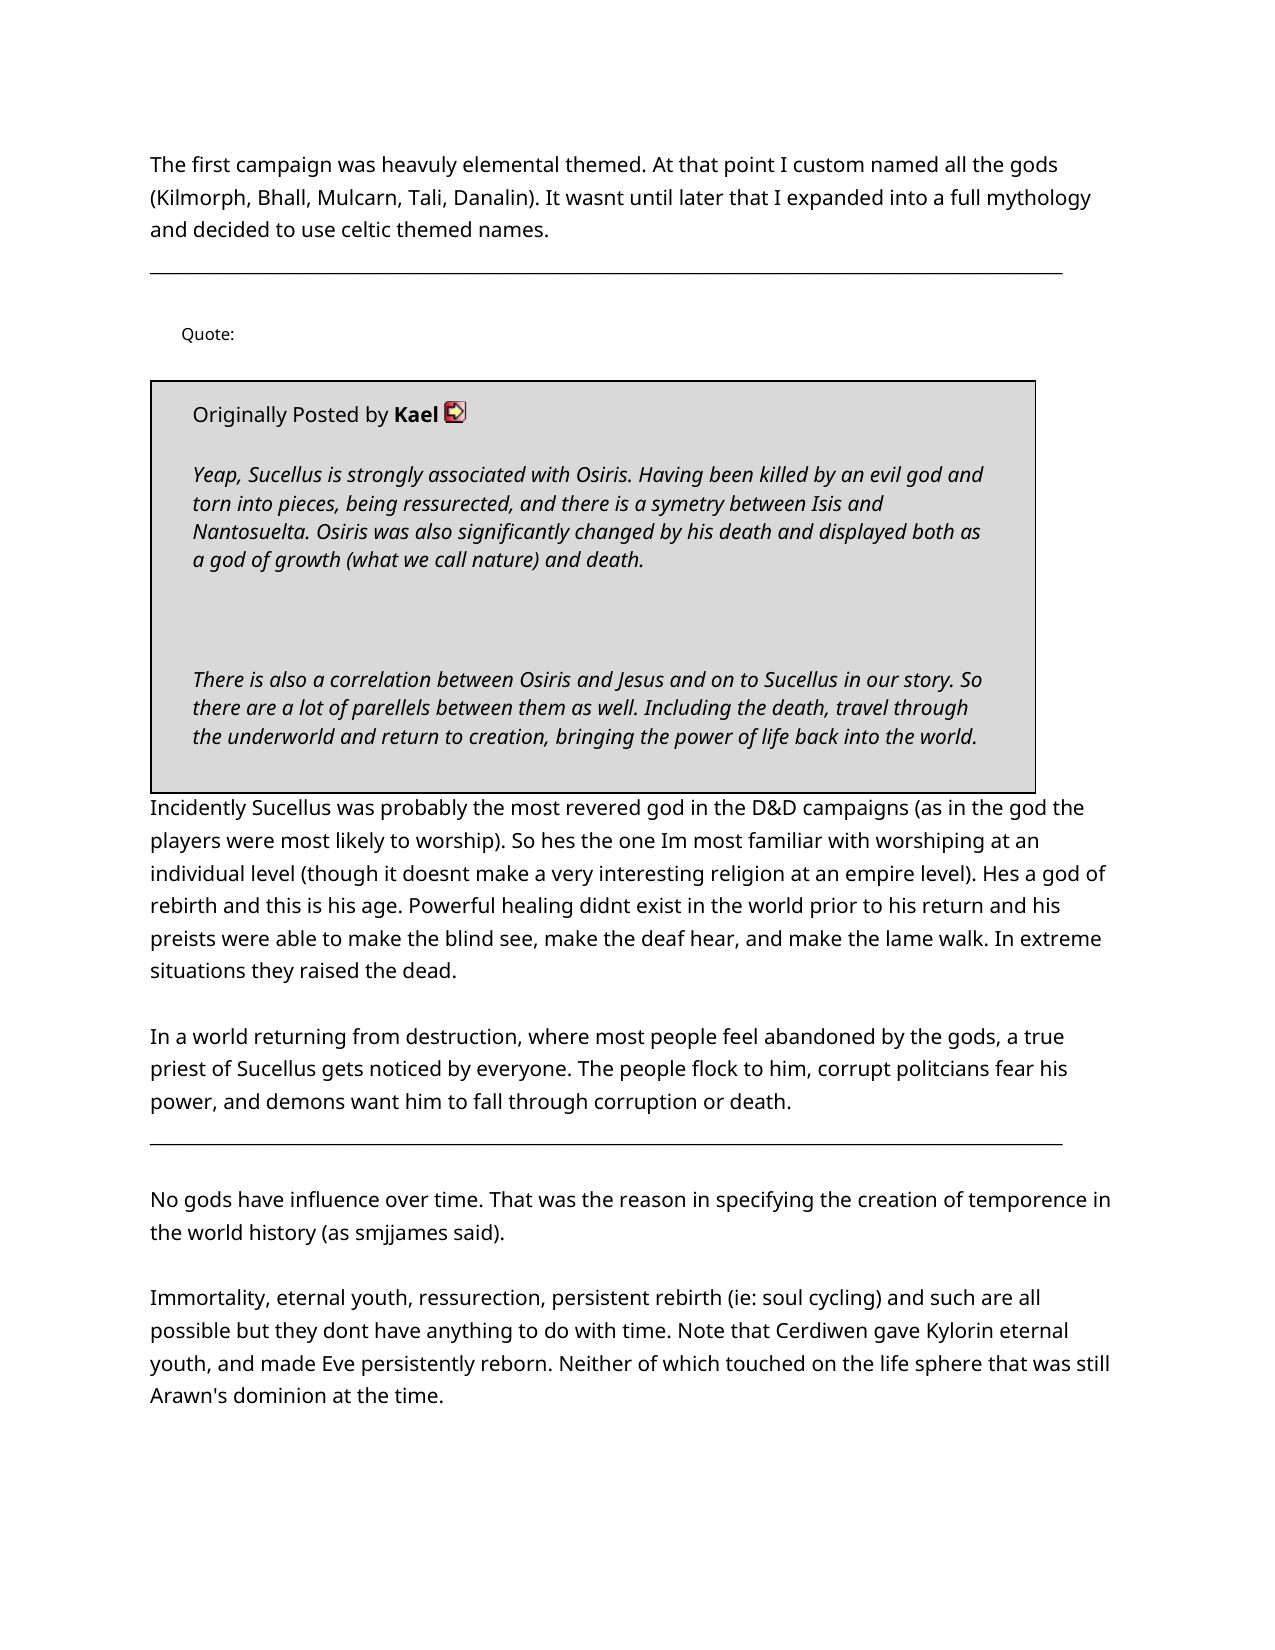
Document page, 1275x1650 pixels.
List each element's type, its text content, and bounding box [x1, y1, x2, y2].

table_header Originally Posted by Kael Yeap, Sucellus is strongly associated with Osiris. Having been killed by an evil god and torn into pieces, being ressurected, and there is a symetry between Isis and Nantosuelta. Osiris was also significantly changed by his death and displayed both as a god of growth (what we call nature) and death. There is also a correlation between Osiris and Jesus and on to Sucellus in our story. So there are a lot of parellels between them as well. Including the death, travel through the underworld and return to creation, bringing the power of life back into the world. [152, 382, 1035, 792]
text In a world returning from destruction, where most people feel abandoned by the gods, a true priest of Sucellus gets noticed by everyone. The people flock to him, corrupt politcians fear his power, and demons want him to fall through corruption or death. [150, 1022, 1125, 1115]
text _________________________________________________________________________ [150, 248, 1125, 277]
text Immortality, eternal youth, ressurection, persistent rebirth (ie: soul cycling) and such are all possible but they dont have anything to do with time. Note that Cerdiwen gave Kylorin eternal youth, and made Eve persistently reborn. Neither of which touched on the life sphere that was still Arawn's dominion at the time. [150, 1283, 1125, 1410]
text No gods have influence over time. That was the reason in specifying the creation of temporence in the world history (as smjjames said). [150, 1186, 1125, 1247]
text _________________________________________________________________________ [150, 1119, 1125, 1148]
text The first campaign was heavuly elemental themed. At that point I custom named all the gods (Kilmorph, Bhall, Mulcarn, Tali, Danalin). It wasnt until later that I expanded into a full mythology and decided to use celtic themed names. [150, 150, 1125, 244]
text Incidently Sucellus was probably the most revered god in the D&D campaigns (as in the god the players were most likely to worship). So hes the one Im most familiar with worshiping at an individual level (though it doesnt make a very interesting religion at an empire level). Hes a god of rebirth and this is his age. Powerful healing didnt exist in the world prior to his return and his preists were able to make the blind see, make the deaf hear, and make the lame walk. In extreme situations they raised the dead. [150, 793, 1125, 985]
picture [444, 401, 467, 423]
text Quote: [181, 322, 1094, 345]
